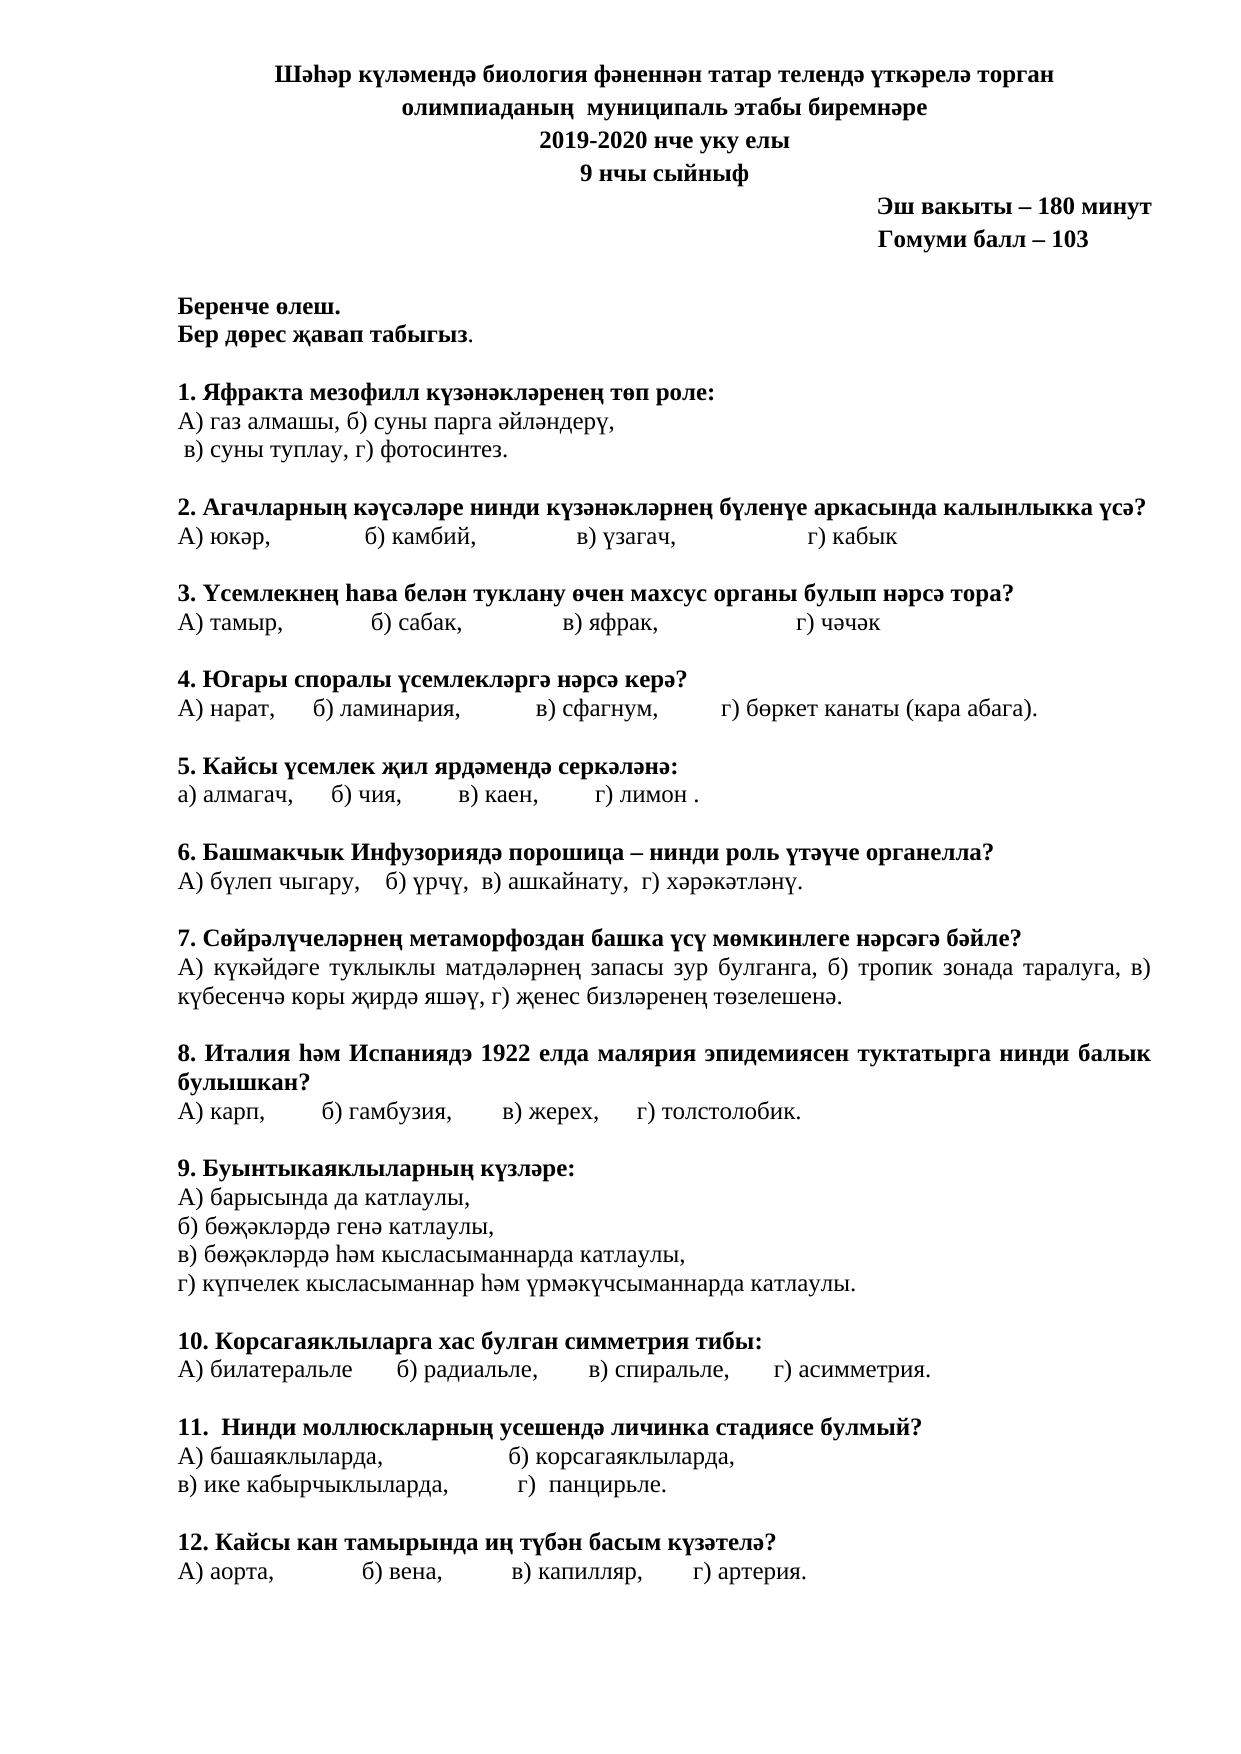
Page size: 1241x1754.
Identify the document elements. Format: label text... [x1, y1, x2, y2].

text Шәһәр күләмендә биология фәненнән татар телендә үткәрелә торган [177, 59, 1152, 88]
text А) юкәр, б) камбий, в) үзагач, г) кабык [177, 521, 1152, 549]
text 7. Сөйрәлүчеләрнең метаморфоздан башка үсү мөмкинлеге нәрсәгә бәйле? [177, 923, 1152, 952]
text олимпиаданың муниципаль этабы биремнәре [177, 92, 1152, 121]
text 2019-2020 нче уку елы [177, 125, 1152, 154]
text А) билатеральле б) радиальле, в) спиральле, г) асимметрия. [177, 1354, 1152, 1383]
text Бер дөрес җавап табыгыз. [177, 319, 1152, 348]
text 1. Яфракта мезофилл күзәнәкләренең төп роле: [177, 377, 1152, 406]
text в) суны туплау, г) фотосинтез. [177, 434, 1152, 463]
text 9 нчы сыйныф [177, 158, 1152, 187]
text 11. Нинди моллюскларның усешендә личинка стадиясе булмый? [177, 1412, 1152, 1441]
text А) аорта, б) вена, в) капилляр, г) артерия. [177, 1556, 1152, 1584]
text А) нарат, б) ламинария, в) сфагнум, г) бөркет канаты (кара абага). [177, 693, 1152, 722]
text Гомуми балл – 103 [177, 224, 1152, 253]
text 10. Корсагаяклыларга хас булган симметрия тибы: [177, 1326, 1152, 1354]
text б) бөҗәкләрдә генә катлаулы, [177, 1211, 1152, 1239]
text 12. Кайсы кан тамырында иң түбән басым күзәтелә? [177, 1527, 1152, 1556]
text А) карп, б) гамбузия, в) жерех, г) толстолобик. [177, 1096, 1152, 1124]
text в) бөҗәкләрдә һәм кысласыманнарда катлаулы, [177, 1239, 1152, 1268]
text А) бүлеп чыгару, б) үрчү, в) ашкайнату, г) хәрәкәтләнү. [177, 866, 1152, 894]
text 4. Югары споралы үсемлекләргә нәрсә керә? [177, 664, 1152, 693]
text Беренче өлеш. [177, 291, 1152, 319]
text 3. Үсемлекнең һава белән туклану өчен махсус органы булып нәрсә тора? [177, 578, 1152, 607]
text а) алмагач, б) чия, в) каен, г) лимон . [177, 779, 1152, 808]
text А) күкәйдәге туклыклы матдәләрнең запасы зур булганга, б) тропик зонада таралуга, в) күбесенчә коры җирдә яшәү, г) җенес бизләренең төзелешенә. [177, 952, 1152, 1009]
text 2. Агачларның кәүсәләре нинди күзәнәкләрнең бүленүе аркасында калынлыкка үсә? [177, 492, 1152, 521]
text 6. Башмакчык Инфузориядә порошица – нинди роль үтәүче органелла? [177, 837, 1152, 866]
text 9. Буынтыкаяклыларның күзләре: [177, 1153, 1152, 1182]
text А) башаяклыларда, б) корсагаяклыларда, [177, 1441, 1152, 1469]
text А) тамыр, б) сабак, в) яфрак, г) чәчәк [177, 607, 1152, 636]
text А) газ алмашы, б) суны парга әйләндерү, [177, 406, 1152, 434]
text г) күпчелек кысласыманнар һәм үрмәкүчсыманнарда катлаулы. [177, 1268, 1152, 1297]
text А) барысында да катлаулы, [177, 1182, 1152, 1211]
text Эш вакыты – 180 минут [177, 191, 1152, 220]
text в) ике кабырчыклыларда, г) панцирьле. [177, 1469, 1152, 1498]
text 8. Италия һәм Испаниядэ 1922 елда малярия эпидемиясен туктатырга нинди балык булышкан? [177, 1038, 1152, 1096]
text 5. Кайсы үсемлек җил ярдәмендә серкәләнә: [177, 751, 1152, 779]
